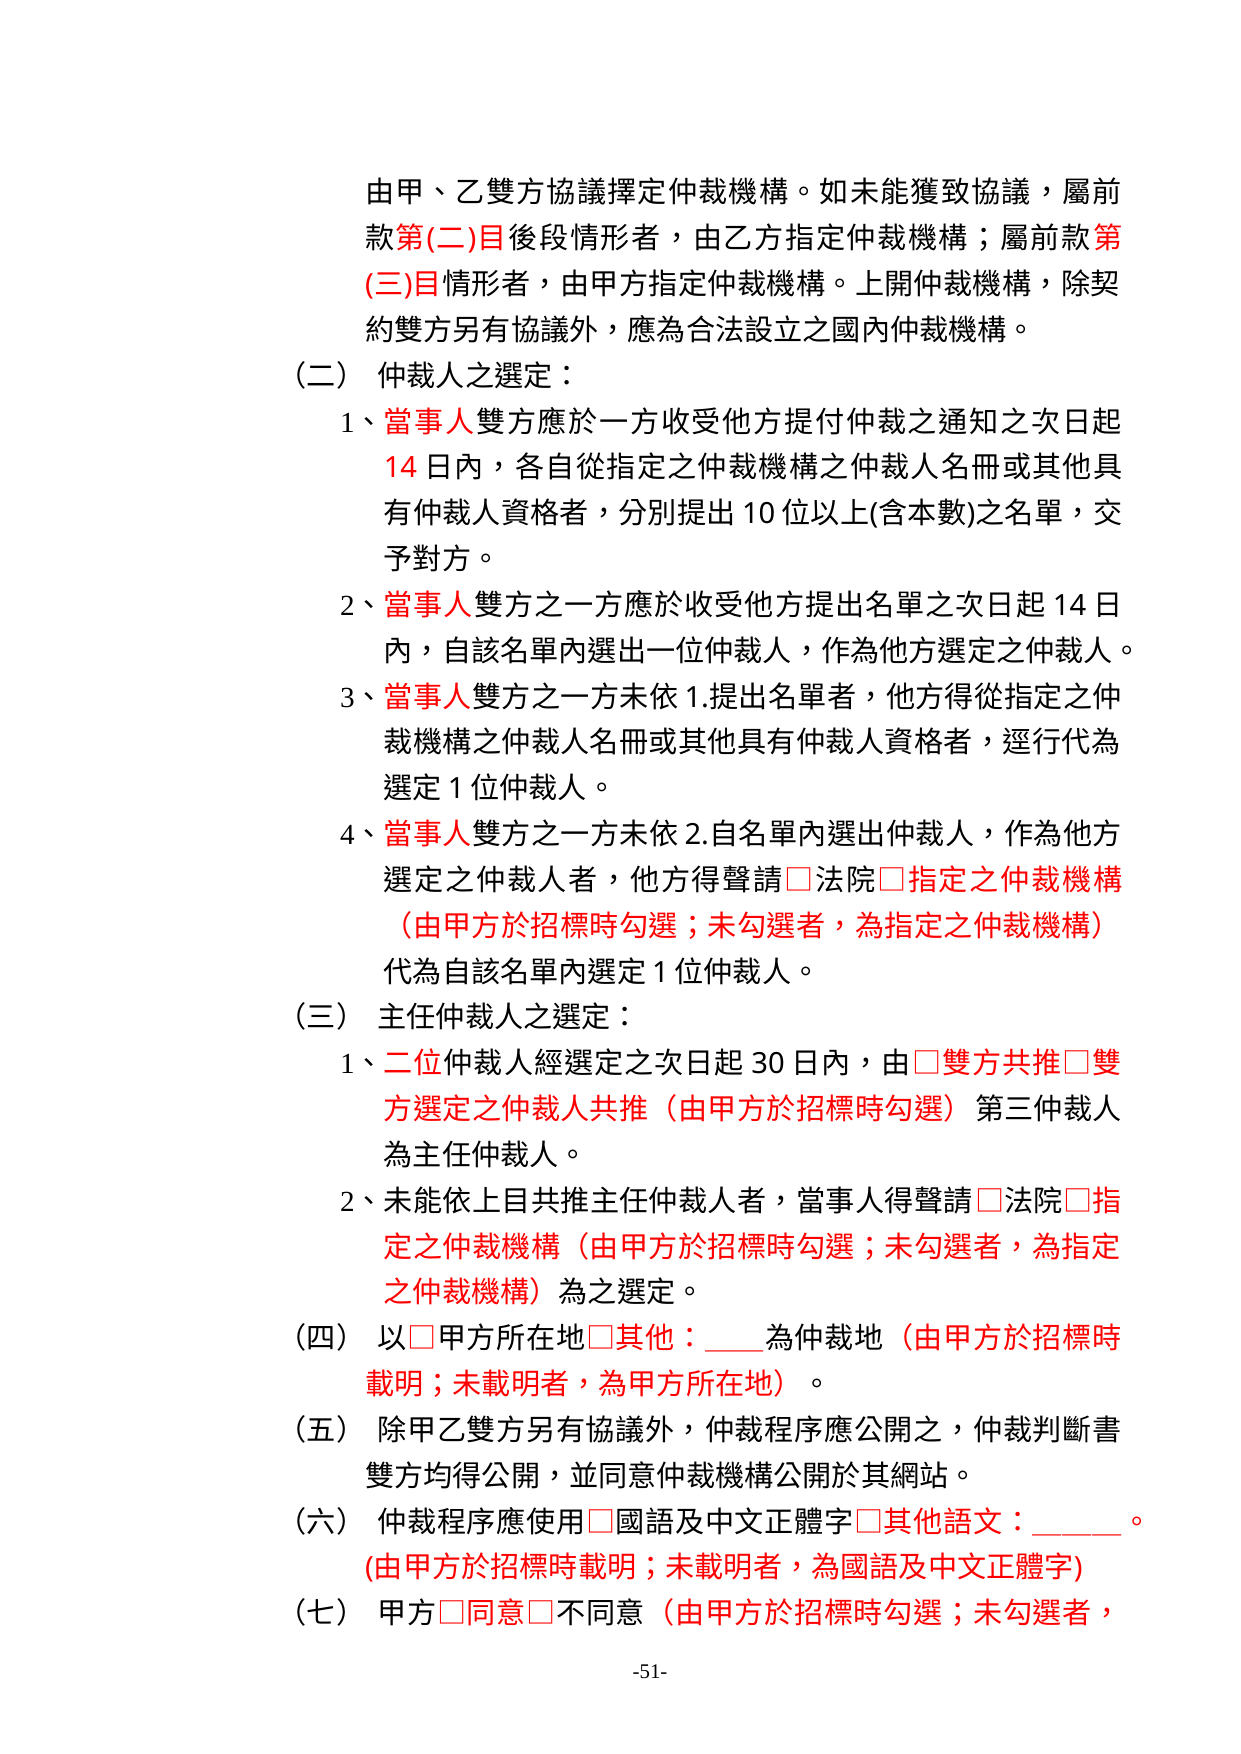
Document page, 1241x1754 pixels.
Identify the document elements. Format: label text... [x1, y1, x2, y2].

list 二位仲裁人經選定之次日起30日內，由□雙方共推□雙方選定之仲裁人共推（由甲方於招標時勾選）第三仲裁人為主任仲裁人。 [340, 1037, 1122, 1174]
list 當事人雙方之一方應於收受他方提出名單之次日起14日內，自該名單內選出一位仲裁人，作為他方選定之仲裁人。 [340, 579, 1122, 670]
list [277, 166, 1122, 349]
list 當事人雙方應於一方收受他方提付仲裁之通知之次日起14日內，各自從指定之仲裁機構之仲裁人名冊或其他具有仲裁人資格者，分別提出10位以上(含本數)之名單，交予對方。 [340, 395, 1122, 579]
list 當事人雙方之一方未依1.提出名單者，他方得從指定之仲裁機構之仲裁人名冊或其他具有仲裁人資格者，逕行代為選定1位仲裁人。 [340, 670, 1122, 808]
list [277, 1587, 1122, 1633]
list 以□甲方所在地□其他：＿＿為仲裁地（由甲方於招標時載明；未載明者，為甲方所在地）。 [277, 1312, 1122, 1404]
list 仲裁程序應使用□國語及中文正體字□其他語文：＿＿＿。(由甲方於招標時載明；未載明者，為國語及中文正體字) [277, 1495, 1122, 1587]
list 當事人雙方之一方未依2.自名單內選出仲裁人，作為他方選定之仲裁人者，他方得聲請□法院□指定之仲裁機構（由甲方於招標時勾選；未勾選者，為指定之仲裁機構）代為自該名單內選定1位仲裁人。 [340, 808, 1122, 991]
list 仲裁人之選定： [277, 349, 1122, 395]
list 未能依上目共推主任仲裁人者，當事人得聲請□法院□指定之仲裁機構（由甲方於招標時勾選；未勾選者，為指定之仲裁機構）為之選定。 [340, 1174, 1122, 1312]
list 主任仲裁人之選定： [277, 991, 1122, 1037]
list 除甲乙雙方另有協議外，仲裁程序應公開之，仲裁判斷書雙方均得公開，並同意仲裁機構公開於其網站。 [277, 1404, 1122, 1495]
